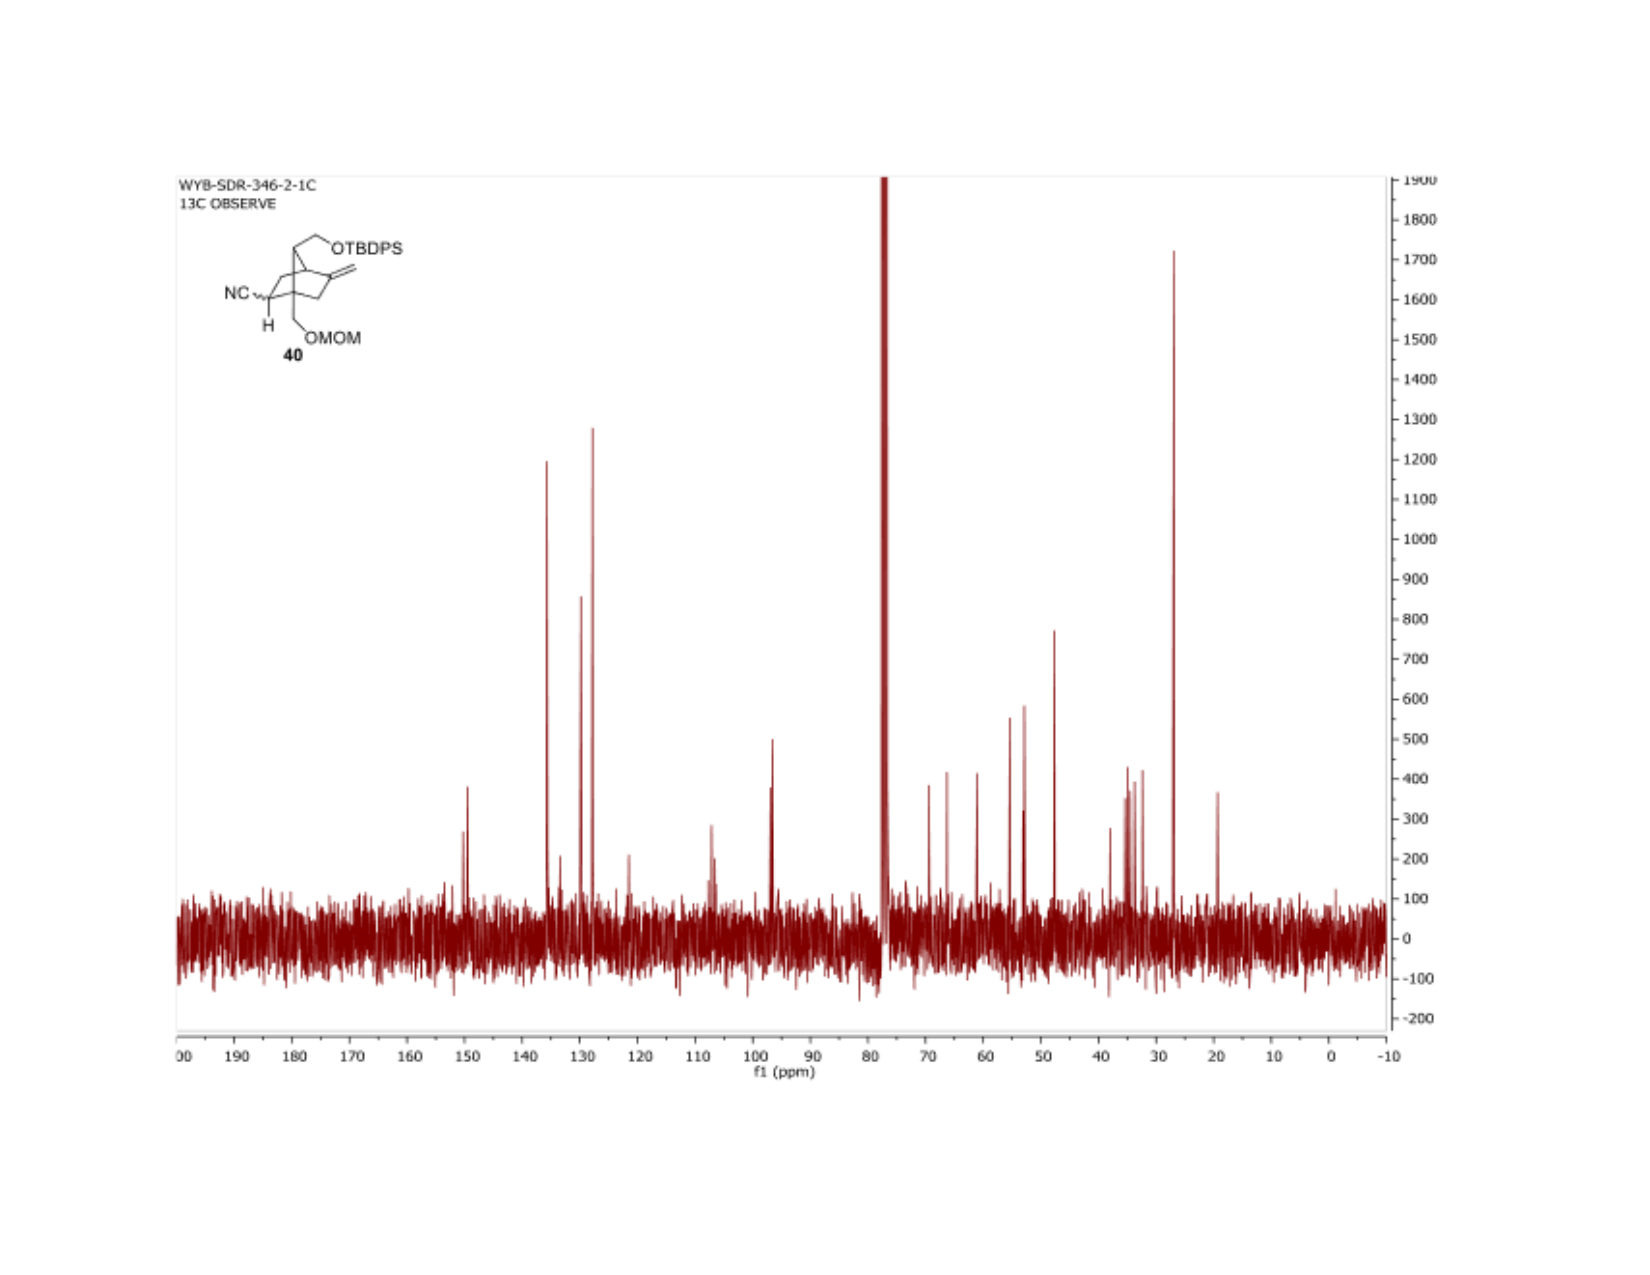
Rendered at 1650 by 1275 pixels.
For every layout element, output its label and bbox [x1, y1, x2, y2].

picture [112, 112, 1463, 1120]
